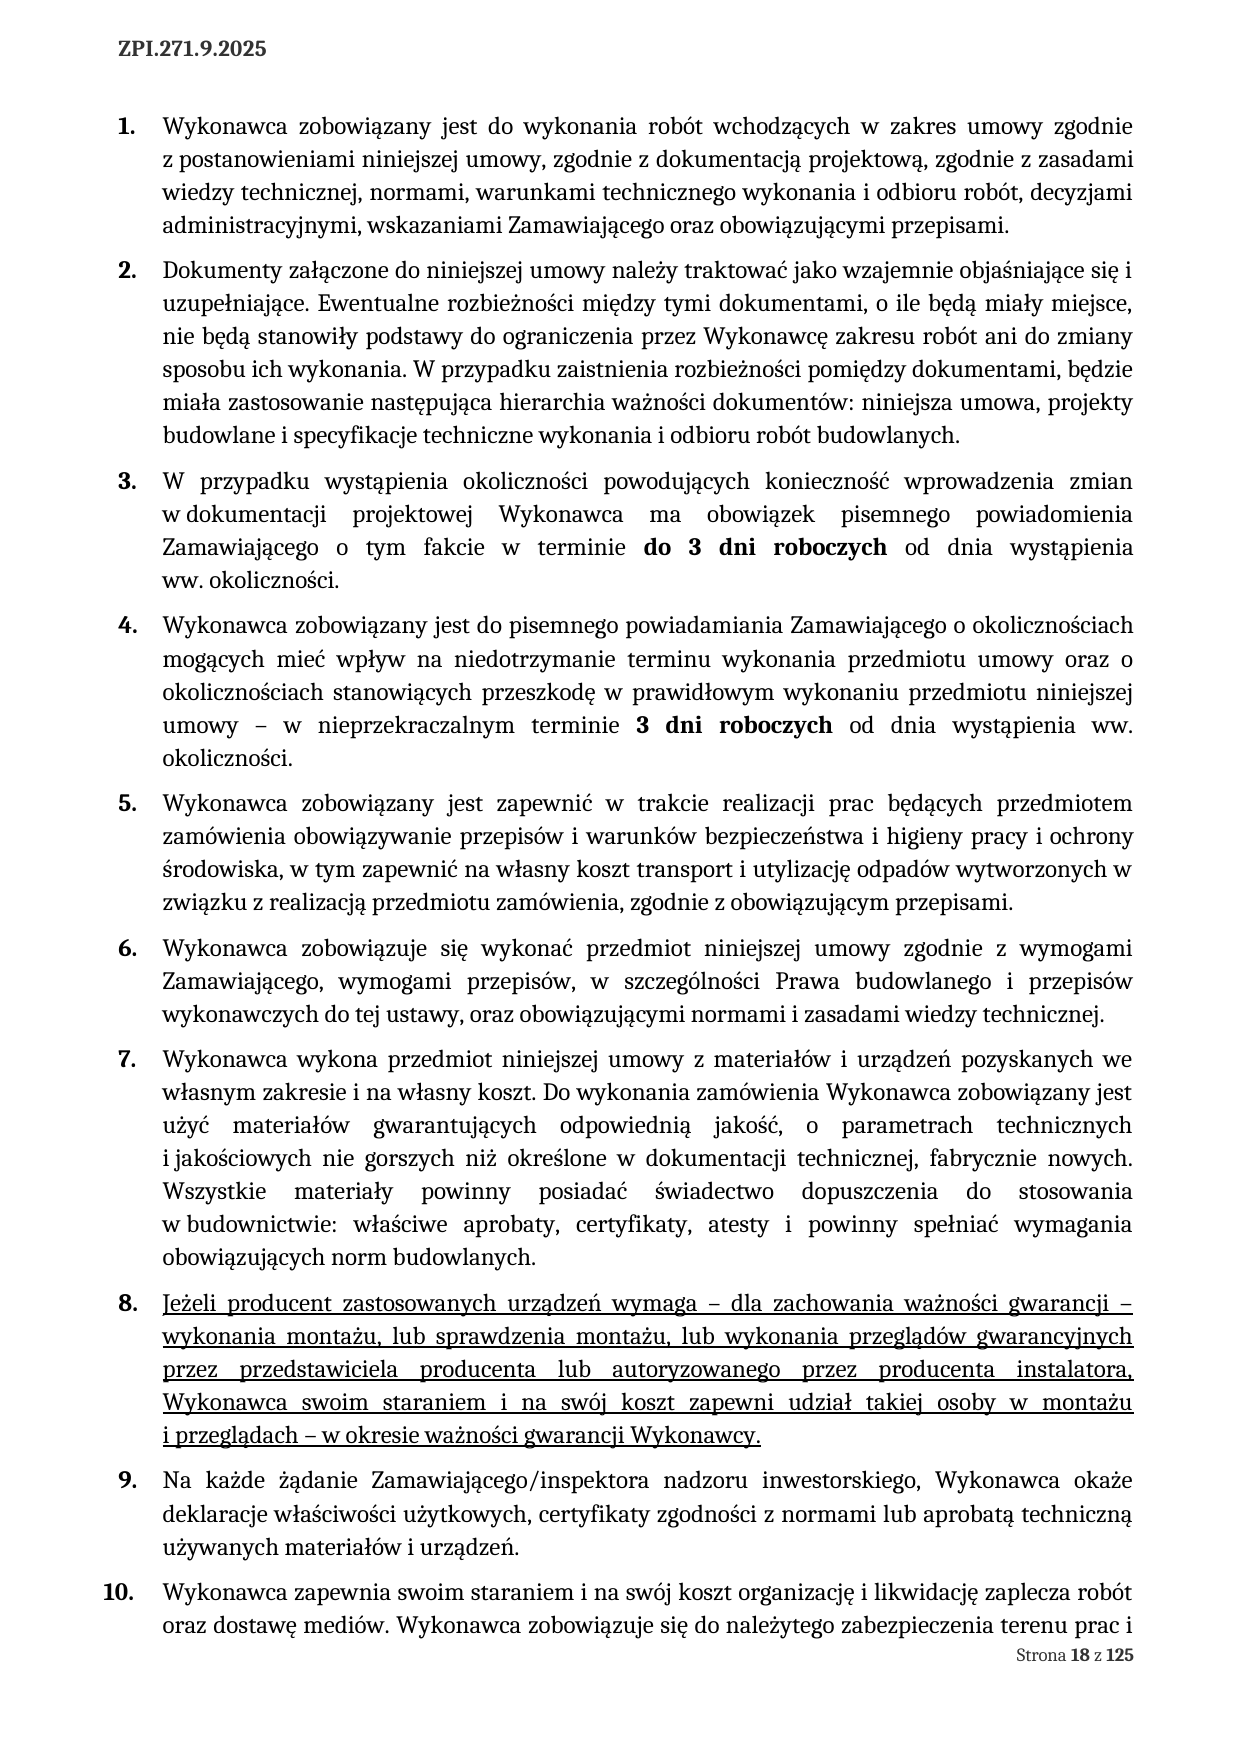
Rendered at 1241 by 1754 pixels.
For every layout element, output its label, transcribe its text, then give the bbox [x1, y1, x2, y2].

list Na każde żądanie Zamawiającego/inspektora nadzoru inwestorskiego, Wykonawca okaże deklaracje właściwości użytkowych, certyfikaty zgodności z normami lub aprobatą techniczną używanych materiałów i urządzeń. [118, 1466, 1134, 1561]
list Wykonawca zobowiązany jest do wykonania robót wchodzących w zakres umowy zgodnie z postanowieniami niniejszej umowy, zgodnie z dokumentacją projektową, zgodnie z zasadami wiedzy technicznej, normami, warunkami technicznego wykonania i odbioru robót, decyzjami administracyjnymi, wskazaniami Zamawiającego oraz obowiązującymi przepisami. [118, 112, 1134, 239]
list Wykonawca zobowiązany jest do pisemnego powiadamiania Zamawiającego o okolicznościach mogących mieć wpływ na niedotrzymanie terminu wykonania przedmiotu umowy oraz o okolicznościach stanowiących przeszkodę w prawidłowym wykonaniu przedmiotu niniejszej umowy – w nieprzekraczalnym terminie 3 dni roboczych od dnia wystąpienia ww. okoliczności. [118, 611, 1134, 772]
list Jeżeli producent zastosowanych urządzeń wymaga – dla zachowania ważności gwarancji – wykonania montażu, lub sprawdzenia montażu, lub wykonania przeglądów gwarancyjnych przez przedstawiciela producenta lub autoryzowanego przez producenta instalatora, Wykonawca swoim staraniem i na swój koszt zapewni udział takiej osoby w montażu i przeglądach – w okresie ważności gwarancji Wykonawcy. [118, 1289, 1134, 1450]
list Wykonawca zobowiązany jest zapewnić w trakcie realizacji prac będących przedmiotem zamówienia obowiązywanie przepisów i warunków bezpieczeństwa i higieny pracy i ochrony środowiska, w tym zapewnić na własny koszt transport i utylizację odpadów wytworzonych w związku z realizacją przedmiotu zamówienia, zgodnie z obowiązującym przepisami. [118, 789, 1134, 917]
list Wykonawca wykona przedmiot niniejszej umowy z materiałów i urządzeń pozyskanych we własnym zakresie i na własny koszt. Do wykonania zamówienia Wykonawca zobowiązany jest użyć materiałów gwarantujących odpowiednią jakość, o parametrach technicznych i jakościowych nie gorszych niż określone w dokumentacji technicznej, fabrycznie nowych. Wszystkie materiały powinny posiadać świadectwo dopuszczenia do stosowania w budownictwie: właściwe aprobaty, certyfikaty, atesty i powinny spełniać wymagania obowiązujących norm budowlanych. [118, 1045, 1134, 1272]
list Wykonawca zobowiązuje się wykonać przedmiot niniejszej umowy zgodnie z wymogami Zamawiającego, wymogami przepisów, w szczególności Prawa budowlanego i przepisów wykonawczych do tej ustawy, oraz obowiązującymi normami i zasadami wiedzy technicznej. [118, 934, 1134, 1028]
list Dokumenty załączone do niniejszej umowy należy traktować jako wzajemnie objaśniające się i uzupełniające. Ewentualne rozbieżności między tymi dokumentami, o ile będą miały miejsce, nie będą stanowiły podstawy do ograniczenia przez Wykonawcę zakresu robót ani do zmiany sposobu ich wykonania. W przypadku zaistnienia rozbieżności pomiędzy dokumentami, będzie miała zastosowanie następująca hierarchia ważności dokumentów: niniejsza umowa, projekty budowlane i specyfikacje techniczne wykonania i odbioru robót budowlanych. [118, 256, 1134, 450]
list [103, 1578, 1134, 1640]
list W przypadku wystąpienia okoliczności powodujących konieczność wprowadzenia zmian w dokumentacji projektowej Wykonawca ma obowiązek pisemnego powiadomienia Zamawiającego o tym fakcie w terminie do 3 dni roboczych od dnia wystąpienia ww. okoliczności. [118, 467, 1134, 595]
